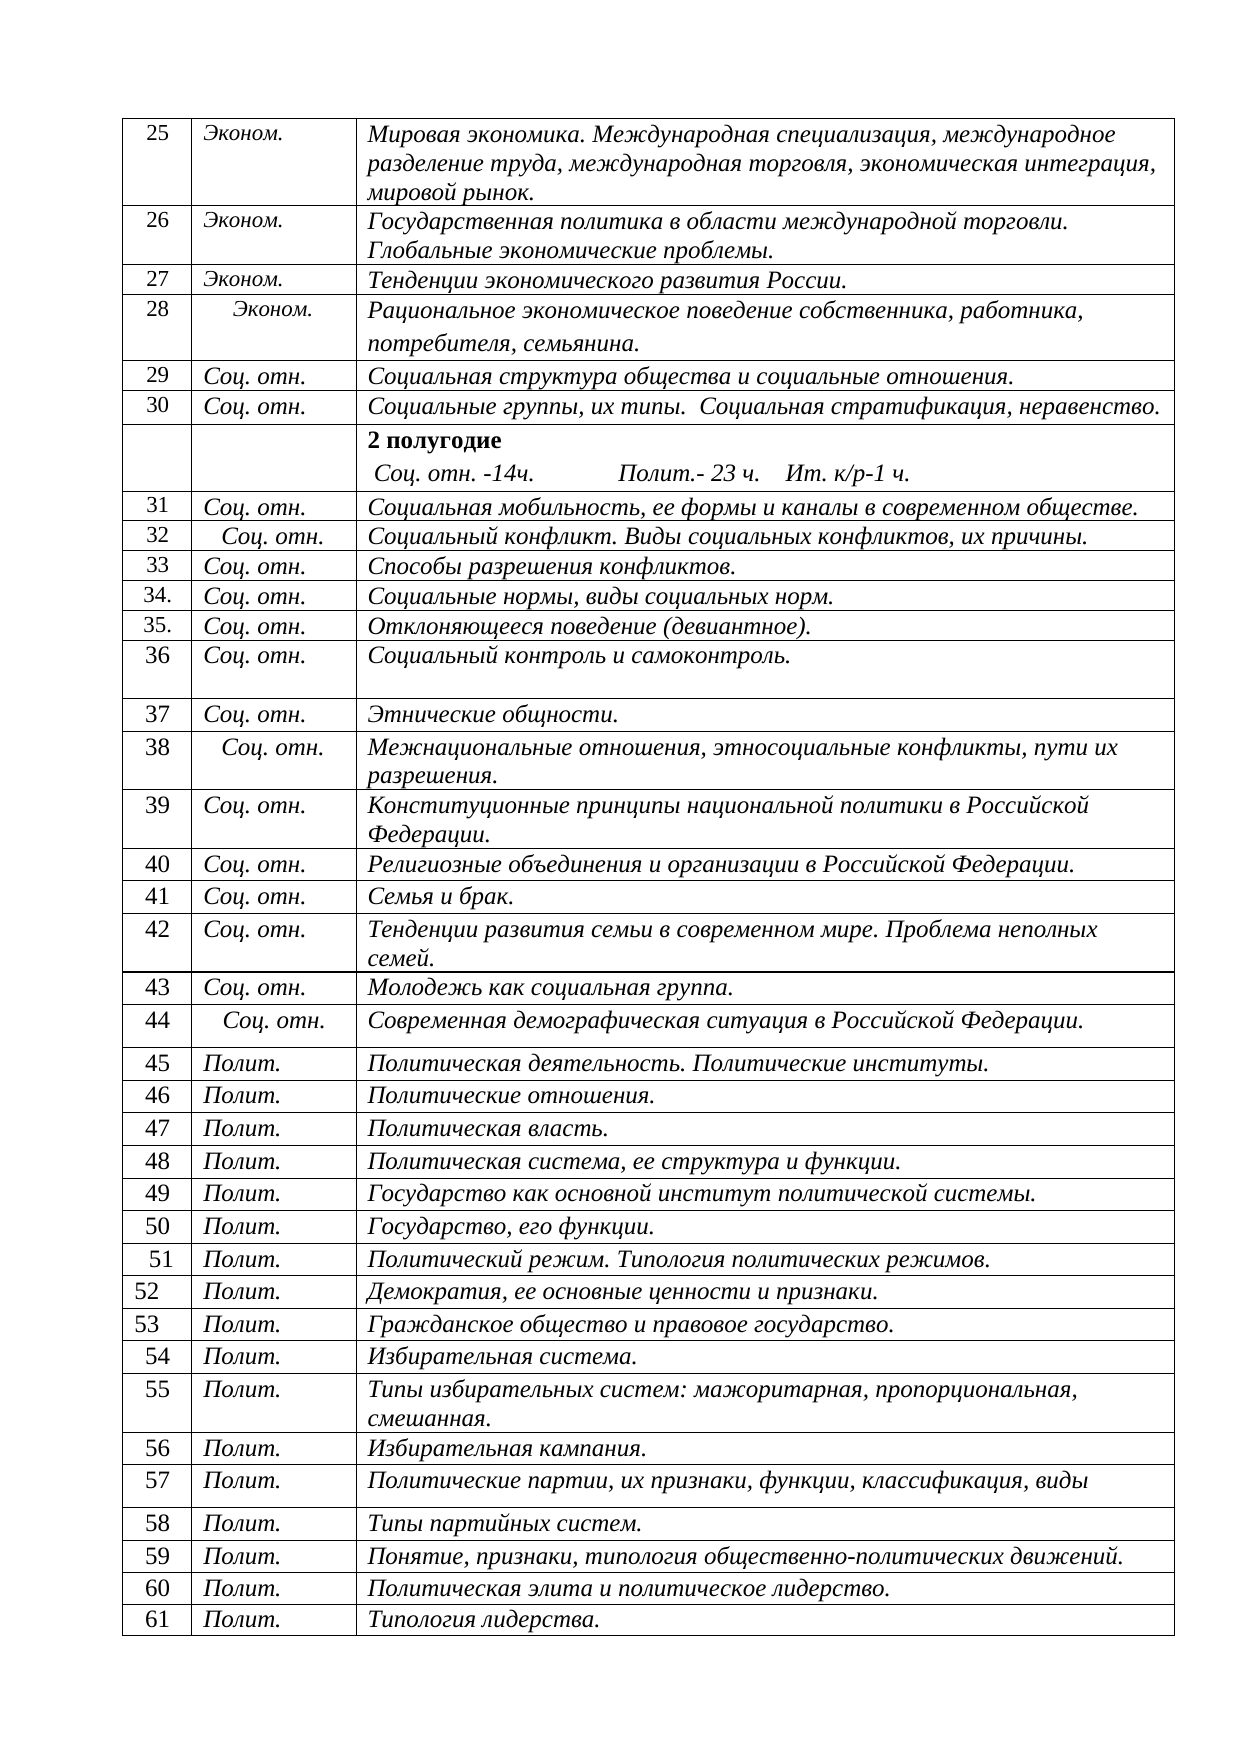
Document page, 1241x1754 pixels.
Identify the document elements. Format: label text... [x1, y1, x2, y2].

table_cell Политическая деятельность. Политические институты. [357, 1048, 1174, 1079]
table_cell Соц. отн. [192, 361, 356, 390]
table_cell 47 [123, 1113, 191, 1145]
table_cell Эконом. [192, 265, 356, 294]
table_cell Избирательная система. [357, 1341, 1174, 1373]
table_cell Политическая элита и политическое лидерство. [357, 1573, 1174, 1603]
table_cell Соц. отн. [192, 1005, 356, 1047]
table_cell Политические партии, их признаки, функции, классификация, виды [357, 1465, 1174, 1507]
table_cell Полит. [192, 1508, 356, 1540]
table_cell Политические отношения. [357, 1081, 1174, 1112]
table_cell 33 [123, 551, 191, 580]
table_cell Полит. [192, 1048, 356, 1079]
table_cell 38 [123, 732, 191, 789]
table_cell Полит. [192, 1113, 356, 1145]
table_cell 48 [123, 1146, 191, 1177]
table_cell 31 [123, 492, 191, 520]
table_cell Соц. отн. [192, 914, 356, 971]
table_cell Конституционные принципы национальной политики в Российской Федерации. [357, 790, 1174, 848]
table_cell Полит. [192, 1374, 356, 1432]
table_cell Полит. [192, 1433, 356, 1464]
table_cell Соц. отн. [192, 551, 356, 580]
table_cell Типы избирательных систем: мажоритарная, пропорциональная, смешанная. [357, 1374, 1174, 1432]
table_cell Соц. отн. [192, 611, 356, 639]
table_cell Межнациональные отношения, этносоциальные конфликты, пути их разрешения. [357, 732, 1174, 789]
table_cell Социальная структура общества и социальные отношения. [357, 361, 1174, 390]
table_cell Полит. [192, 1309, 356, 1340]
table_cell 56 [123, 1433, 191, 1464]
table_cell 51 [123, 1244, 191, 1275]
table_cell Социальная мобильность, ее формы и каналы в современном обществе. [357, 492, 1174, 520]
table_cell Соц. отн. [192, 641, 356, 698]
table_cell 49 [123, 1179, 191, 1210]
table_cell 28 [123, 295, 191, 360]
table_cell Соц. отн. [192, 849, 356, 880]
table_cell Соц. отн. [192, 699, 356, 731]
table_cell 43 [123, 973, 191, 1004]
table_cell Тенденции экономического развития России. [357, 265, 1174, 294]
table_cell 30 [123, 391, 191, 424]
table_cell 42 [123, 914, 191, 971]
table_cell 57 [123, 1465, 191, 1507]
table_cell Мировая экономика. Международная специализация, международное разделение труда, международная торговля, экономическая интеграция, мировой рынок. [357, 119, 1174, 205]
table_cell 2 полугодие Соц. отн. -14ч. Полит.- 23 ч. Ит. к/р-1 ч. [357, 425, 1174, 491]
table_cell Полит. [192, 1146, 356, 1177]
table_cell Соц. отн. [192, 732, 356, 789]
table_cell Демократия, ее основные ценности и признаки. [357, 1276, 1174, 1308]
table_cell Политический режим. Типология политических режимов. [357, 1244, 1174, 1275]
table_cell 34. [123, 581, 191, 610]
table_cell 25 [123, 119, 191, 205]
table_cell Политическая система, ее структура и функции. [357, 1146, 1174, 1177]
table_cell Государство как основной институт политической системы. [357, 1179, 1174, 1210]
table_cell Соц. отн. [192, 521, 356, 550]
table_cell Понятие, признаки, типология общественно-политических движений. [357, 1541, 1174, 1572]
table_cell Избирательная кампания. [357, 1433, 1174, 1464]
table_cell 58 [123, 1508, 191, 1540]
table_cell Современная демографическая ситуация в Российской Федерации. [357, 1005, 1174, 1047]
table_cell Этнические общности. [357, 699, 1174, 731]
table_cell Соц. отн. [192, 492, 356, 520]
table_cell Гражданское общество и правовое государство. [357, 1309, 1174, 1340]
table_cell Семья и брак. [357, 881, 1174, 913]
table_cell 29 [123, 361, 191, 390]
table_cell Полит. [192, 1211, 356, 1243]
table_cell Социальный конфликт. Виды социальных конфликтов, их причины. [357, 521, 1174, 550]
table_cell Соц. отн. [192, 973, 356, 1004]
table_cell Полит. [192, 1573, 356, 1603]
table_cell 26 [123, 206, 191, 264]
table_cell Государственная политика в области международной торговли. Глобальные экономические проблемы. [357, 206, 1174, 264]
table_cell 41 [123, 881, 191, 913]
table_cell 55 [123, 1374, 191, 1432]
table_cell [123, 425, 191, 491]
table_cell Социальный контроль и самоконтроль. [357, 641, 1174, 698]
table_cell 52 [123, 1276, 191, 1308]
table_cell Полит. [192, 1605, 356, 1634]
table_cell Социальные группы, их типы. Социальная стратификация, неравенство. [357, 391, 1174, 424]
table_cell Тенденции развития семьи в современном мире. Проблема неполных семей. [357, 914, 1174, 971]
table_cell Соц. отн. [192, 581, 356, 610]
table_cell Эконом. [192, 295, 356, 360]
table_cell Полит. [192, 1465, 356, 1507]
table_cell 50 [123, 1211, 191, 1243]
table_cell Типология лидерства. [357, 1605, 1174, 1634]
table_cell Политическая власть. [357, 1113, 1174, 1145]
table_cell 27 [123, 265, 191, 294]
table_cell Полит. [192, 1541, 356, 1572]
table_cell 40 [123, 849, 191, 880]
table_cell 36 [123, 641, 191, 698]
table_cell Религиозные объединения и организации в Российской Федерации. [357, 849, 1174, 880]
table_cell Рациональное экономическое поведение собственника, работника, потребителя, семьянина. [357, 295, 1174, 360]
table_cell [192, 425, 356, 491]
table_cell 45 [123, 1048, 191, 1079]
table_cell Молодежь как социальная группа. [357, 973, 1174, 1004]
table_cell Социальные нормы, виды социальных норм. [357, 581, 1174, 610]
table_cell 35. [123, 611, 191, 639]
table_cell Государство, его функции. [357, 1211, 1174, 1243]
table_cell Соц. отн. [192, 881, 356, 913]
table_cell 54 [123, 1341, 191, 1373]
table_cell 32 [123, 521, 191, 550]
table_cell Способы разрешения конфликтов. [357, 551, 1174, 580]
table_cell Типы партийных систем. [357, 1508, 1174, 1540]
table_cell 60 [123, 1573, 191, 1603]
table_cell 59 [123, 1541, 191, 1572]
table_cell Соц. отн. [192, 391, 356, 424]
table_cell 53 [123, 1309, 191, 1340]
table_cell Полит. [192, 1244, 356, 1275]
table_cell Полит. [192, 1276, 356, 1308]
table_cell 37 [123, 699, 191, 731]
table_cell 61 [123, 1605, 191, 1634]
table_cell Полит. [192, 1179, 356, 1210]
table_cell Соц. отн. [192, 790, 356, 848]
table_cell Полит. [192, 1081, 356, 1112]
table_cell Полит. [192, 1341, 356, 1373]
table_cell 44 [123, 1005, 191, 1047]
table_cell 39 [123, 790, 191, 848]
table_cell Эконом. [192, 119, 356, 205]
table_cell Эконом. [192, 206, 356, 264]
table_cell 46 [123, 1081, 191, 1112]
table_cell Отклоняющееся поведение (девиантное). [357, 611, 1174, 639]
